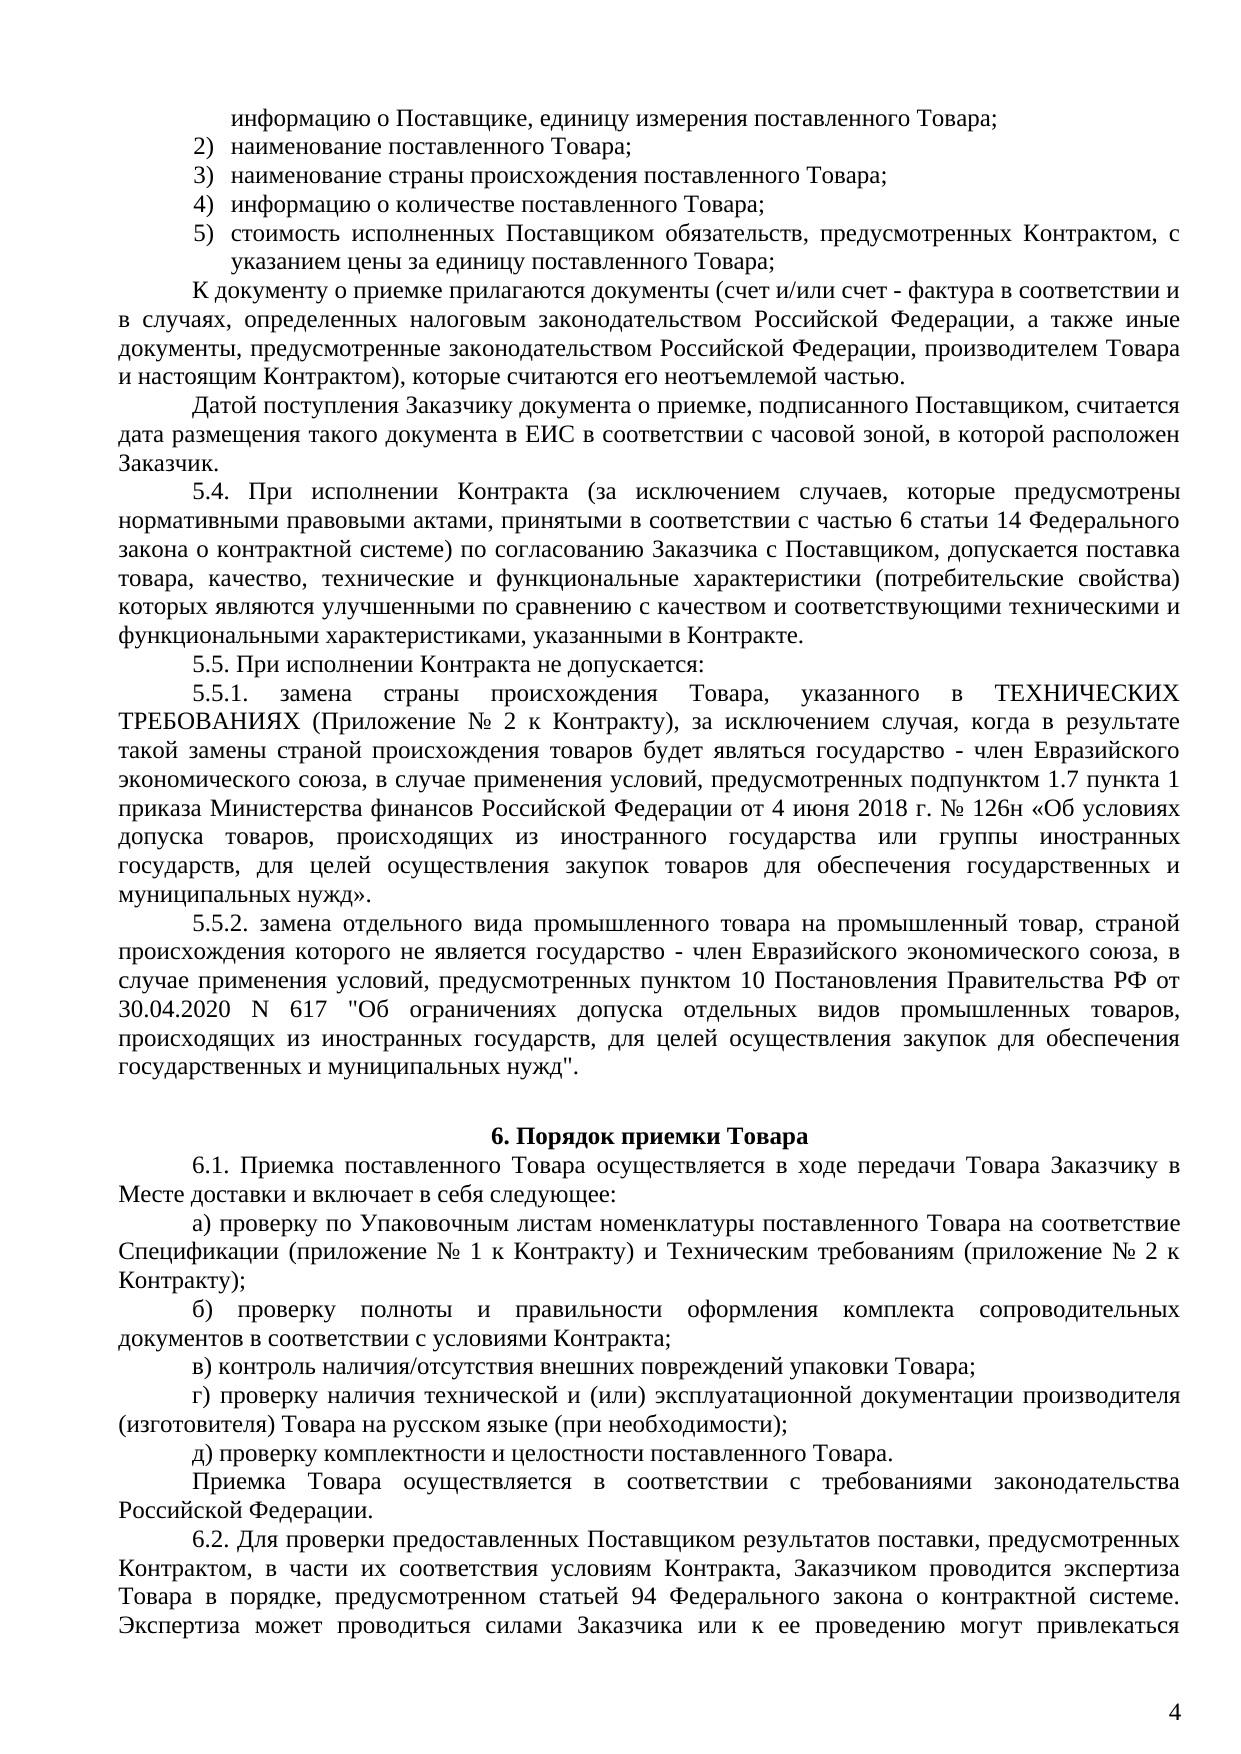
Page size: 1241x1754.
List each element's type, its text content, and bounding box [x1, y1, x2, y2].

list наименование страны происхождения поставленного Товара; [193, 160, 1181, 189]
text б) проверку полноты и правильности оформления комплекта сопроводительных документов в соответствии с условиями Контракта; [118, 1294, 1181, 1351]
text 6. Порядок приемки Товара [118, 1121, 1181, 1150]
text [118, 1524, 1181, 1639]
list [193, 103, 1181, 131]
text Приемка Товара осуществляется в соответствии с требованиями законодательства Российской Федерации. [118, 1466, 1181, 1524]
text в) контроль наличия/отсутствия внешних повреждений упаковки Товара; [118, 1351, 1181, 1380]
list стоимость исполненных Поставщиком обязательств, предусмотренных Контрактом, с указанием цены за единицу поставленного Товара; [193, 218, 1181, 275]
text 5.4. При исполнении Контракта (за исключением случаев, которые предусмотрены нормативными правовыми актами, принятыми в соответствии с частью 6 статьи 14 Федерального закона о контрактной системе) по согласованию Заказчика с Поставщиком, допускается поставка товара, качество, технические и функциональные характеристики (потребительские свойства) которых являются улучшенными по сравнению с качеством и соответствующими техническими и функциональными характеристиками, указанными в Контракте. [118, 476, 1181, 649]
text д) проверку комплектности и целостности поставленного Товара. [118, 1438, 1181, 1466]
text г) проверку наличия технической и (или) эксплуатационной документации производителя (изготовителя) Товара на русском языке (при необходимости); [118, 1380, 1181, 1438]
list информацию о количестве поставленного Товара; [193, 189, 1181, 218]
text 5.5.2. замена отдельного вида промышленного товара на промышленный товар, страной происхождения которого не является государство - член Евразийского экономического союза, в случае применения условий, предусмотренных пунктом 10 Постановления Правительства РФ от 30.04.2020 N 617 "Об ограничениях допуска отдельных видов промышленных товаров, происходящих из иностранных государств, для целей осуществления закупок для обеспечения государственных и муниципальных нужд". [118, 908, 1181, 1080]
text Датой поступления Заказчику документа о приемке, подписанного Поставщиком, считается дата размещения такого документа в ЕИС в соответствии с часовой зоной, в которой расположен Заказчик. [118, 390, 1181, 476]
text 5.5. При исполнении Контракта не допускается: [118, 649, 1181, 678]
text К документу о приемке прилагаются документы (счет и/или счет - фактура в соответствии и в случаях, определенных налоговым законодательством Российской Федерации, а также иные документы, предусмотренные законодательством Российской Федерации, производителем Товара и настоящим Контрактом), которые считаются его неотъемлемой частью. [118, 275, 1181, 390]
list наименование поставленного Товара; [193, 131, 1181, 160]
text а) проверку по Упаковочным листам номенклатуры поставленного Товара на соответствие Спецификации (приложение № 1 к Контракту) и Техническим требованиям (приложение № 2 к Контракту); [118, 1208, 1181, 1294]
text 5.5.1. замена страны происхождения Товара, указанного в ТЕХНИЧЕСКИХ ТРЕБОВАНИЯХ (Приложение № 2 к Контракту), за исключением случая, когда в результате такой замены страной происхождения товаров будет являться государство - член Евразийского экономического союза, в случае применения условий, предусмотренных подпунктом 1.7 пункта 1 приказа Министерства финансов Российской Федерации от 4 июня 2018 г. № 126н «Об условиях допуска товаров, происходящих из иностранного государства или группы иностранных государств, для целей осуществления закупок товаров для обеспечения государственных и муниципальных нужд». [118, 678, 1181, 908]
text 6.1. Приемка поставленного Товара осуществляется в ходе передачи Товара Заказчику в Месте доставки и включает в себя следующее: [118, 1150, 1181, 1208]
